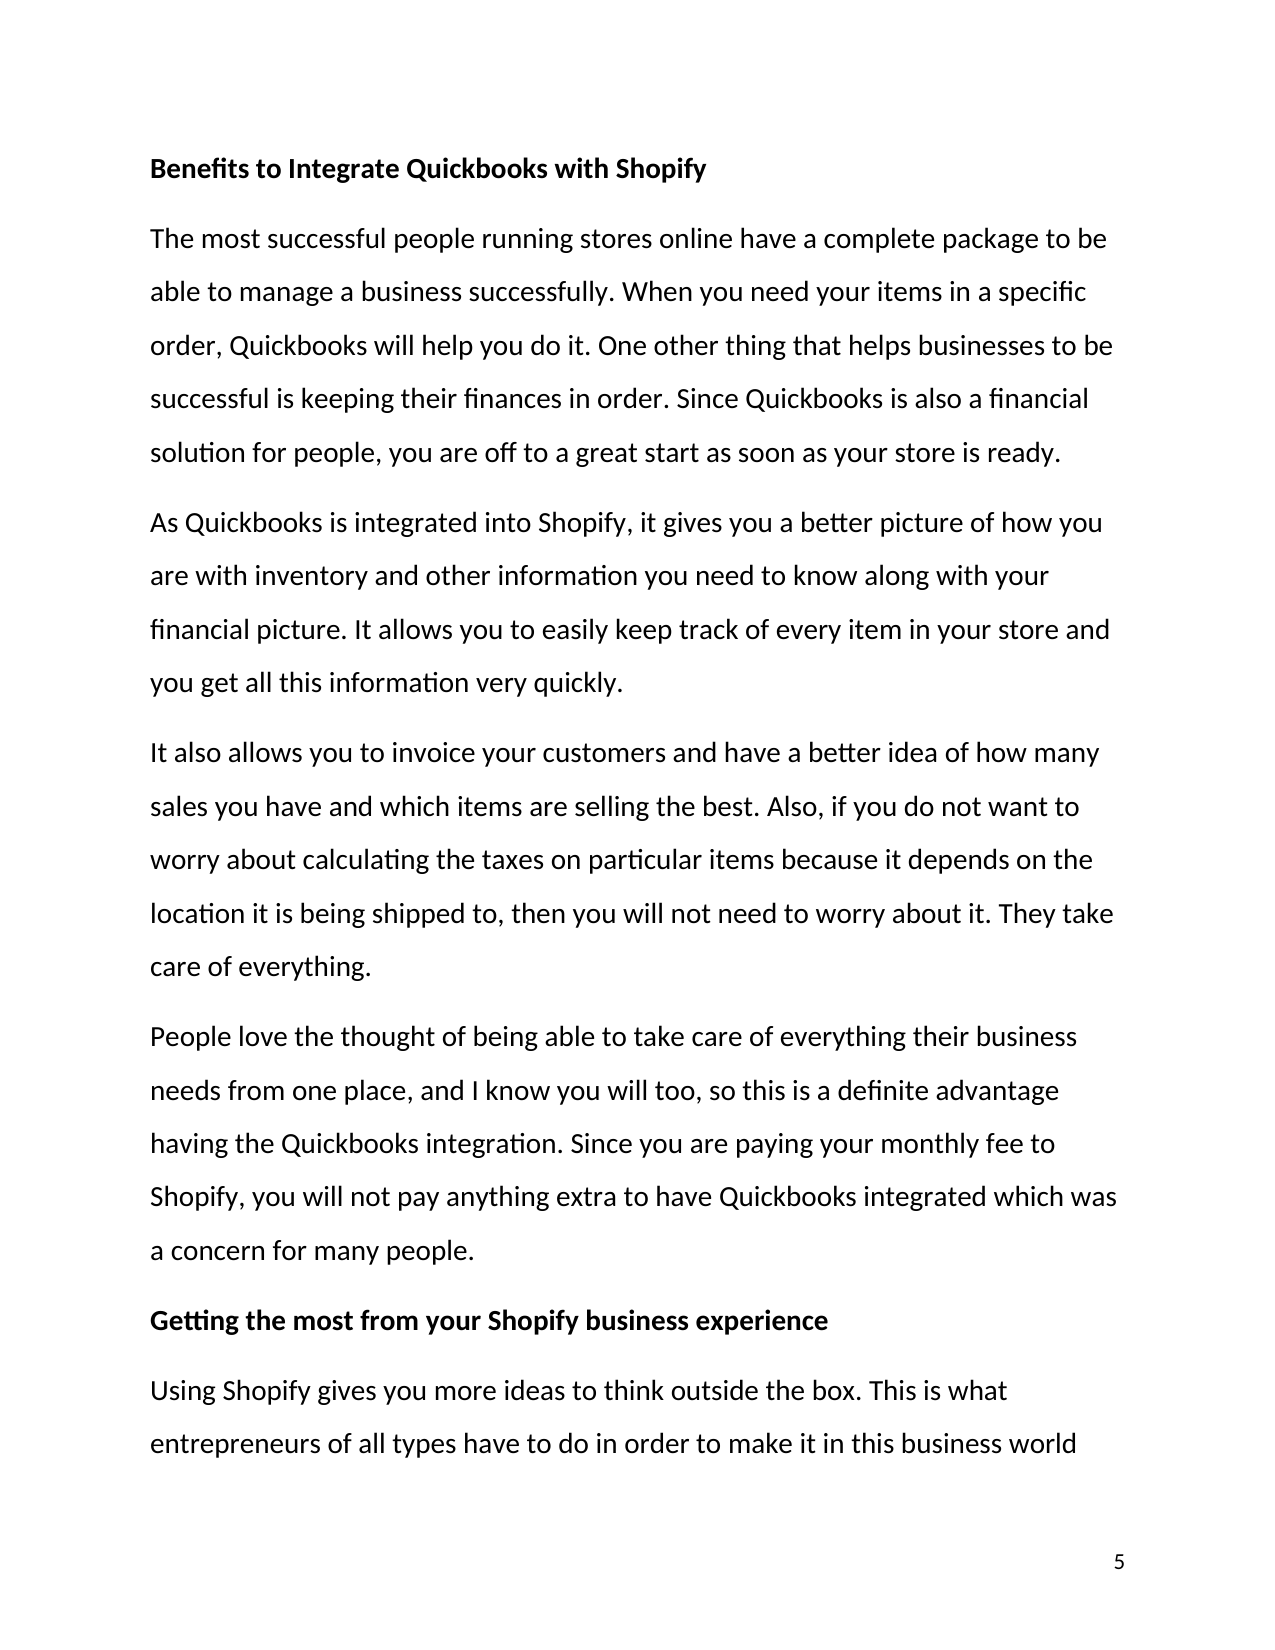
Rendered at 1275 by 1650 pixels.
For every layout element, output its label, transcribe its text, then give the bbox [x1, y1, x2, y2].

text It also allows you to invoice your customers and have a better idea of how many sales you have and which items are selling the best. Also, if you do not want to worry about calculating the taxes on particular items because it depends on the location it is being shipped to, then you will not need to worry about it. They take care of everything. [150, 734, 1125, 984]
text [150, 1372, 1125, 1461]
text Benefits to Integrate Quickbooks with Shopify [150, 150, 1125, 186]
text The most successful people running stores online have a complete package to be able to manage a business successfully. When you need your items in a specific order, Quickbooks will help you do it. One other thing that helps businesses to be successful is keeping their finances in order. Since Quickbooks is also a financial solution for people, you are off to a great start as soon as your store is ready. [150, 220, 1125, 469]
text Getting the most from your Shopify business experience [150, 1302, 1125, 1338]
text People love the thought of being able to take care of everything their business needs from one place, and I know you will too, so this is a definite advantage having the Quickbooks integration. Since you are paying your monthly fee to Shopify, you will not pay anything extra to have Quickbooks integrated which was a concern for many people. [150, 1018, 1125, 1268]
text As Quickbooks is integrated into Shopify, it gives you a better picture of how you are with inventory and other information you need to know along with your financial picture. It allows you to easily keep track of every item in your store and you get all this information very quickly. [150, 504, 1125, 700]
